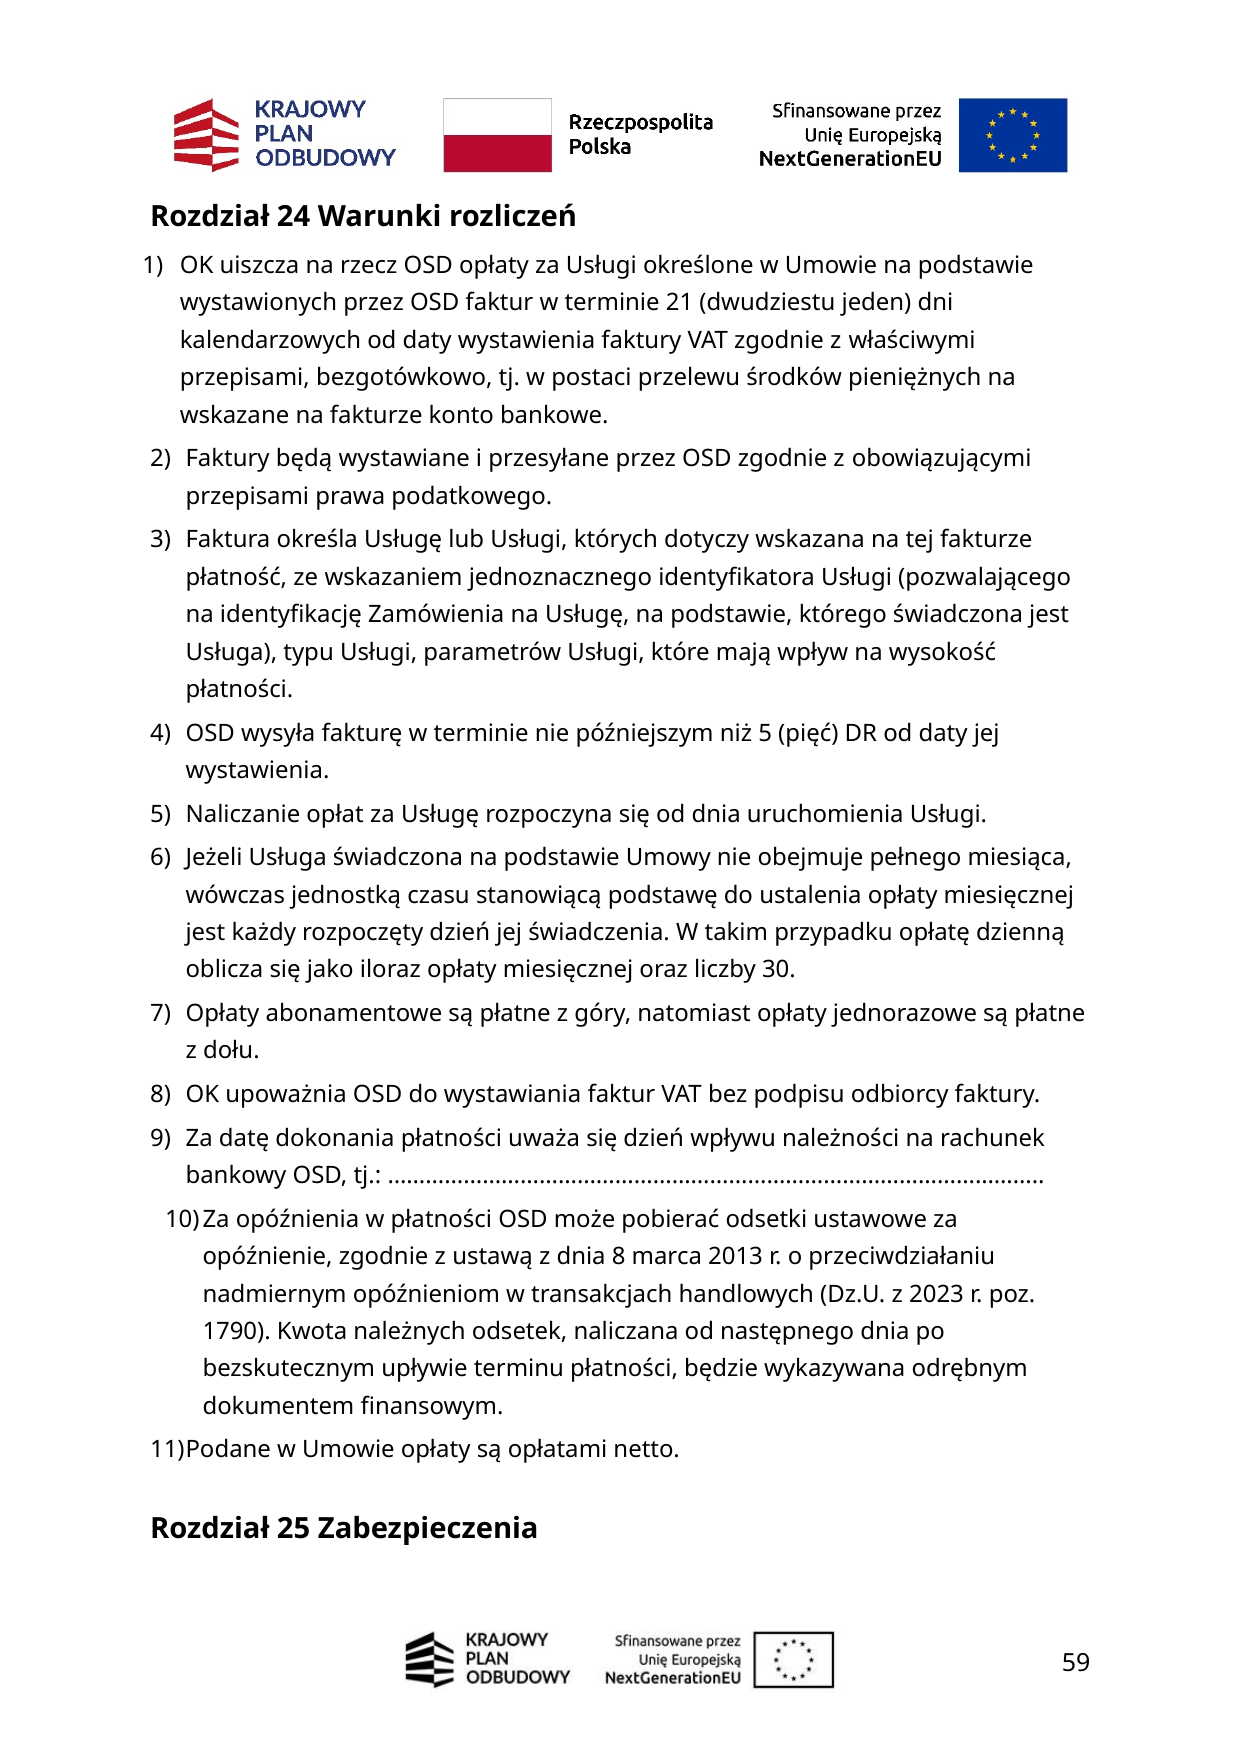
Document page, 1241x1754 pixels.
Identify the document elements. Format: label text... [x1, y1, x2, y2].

list Jeżeli Usługa świadczona na podstawie Umowy nie obejmuje pełnego miesiąca, wówczas jednostką czasu stanowiącą podstawę do ustalenia opłaty miesięcznej jest każdy rozpoczęty dzień jej świadczenia. W takim przypadku opłatę dzienną oblicza się jako iloraz opłaty miesięcznej oraz liczby 30. [150, 840, 1090, 985]
list OK uiszcza na rzecz OSD opłaty za Usługi określone w Umowie na podstawie wystawionych przez OSD faktur w terminie 21 (dwudziestu jeden) dni kalendarzowych od daty wystawienia faktury VAT zgodnie z właściwymi przepisami, bezgotówkowo, tj. w postaci przelewu środków pieniężnych na wskazane na fakturze konto bankowe. [142, 248, 1090, 430]
picture [150, 75, 1091, 196]
list Naliczanie opłat za Usługę rozpoczyna się od dnia uruchomienia Usługi. [150, 796, 1090, 829]
list Za opóźnienia w płatności OSD może pobierać odsetki ustawowe za opóźnienie, zgodnie z ustawą z dnia 8 marca 2013 r. o przeciwdziałaniu nadmiernym opóźnieniom w transakcjach handlowych (Dz.U. z 2023 r. poz. 1790). Kwota należnych odsetek, naliczana od następnego dnia po bezskutecznym upływie terminu płatności, będzie wykazywana odrębnym dokumentem finansowym. [165, 1202, 1090, 1421]
list Podane w Umowie opłaty są opłatami netto. [150, 1432, 1090, 1465]
picture [388, 1613, 852, 1707]
subtitle Rozdział 25 Zabezpieczenia [150, 1507, 1090, 1547]
list OSD wysyła fakturę w terminie nie późniejszym niż 5 (pięć) DR od daty jej wystawienia. [150, 715, 1090, 785]
list Faktura określa Usługę lub Usługi, których dotyczy wskazana na tej fakturze płatność, ze wskazaniem jednoznacznego identyfikatora Usługi (pozwalającego na identyfikację Zamówienia na Usługę, na podstawie, którego świadczona jest Usługa), typu Usługi, parametrów Usługi, które mają wpływ na wysokość płatności. [150, 522, 1090, 704]
list Faktury będą wystawiane i przesyłane przez OSD zgodnie z obowiązującymi przepisami prawa podatkowego. [150, 441, 1090, 511]
subtitle Rozdział 24 Warunki rozliczeń [150, 196, 1090, 235]
list Za datę dokonania płatności uważa się dzień wpływu należności na rachunek bankowy OSD, tj.: ………………………………………………………………………………………….. [150, 1121, 1090, 1191]
list OK upoważnia OSD do wystawiania faktur VAT bez podpisu odbiorcy faktury. [150, 1077, 1090, 1109]
list Opłaty abonamentowe są płatne z góry, natomiast opłaty jednorazowe są płatne z dołu. [150, 996, 1090, 1066]
